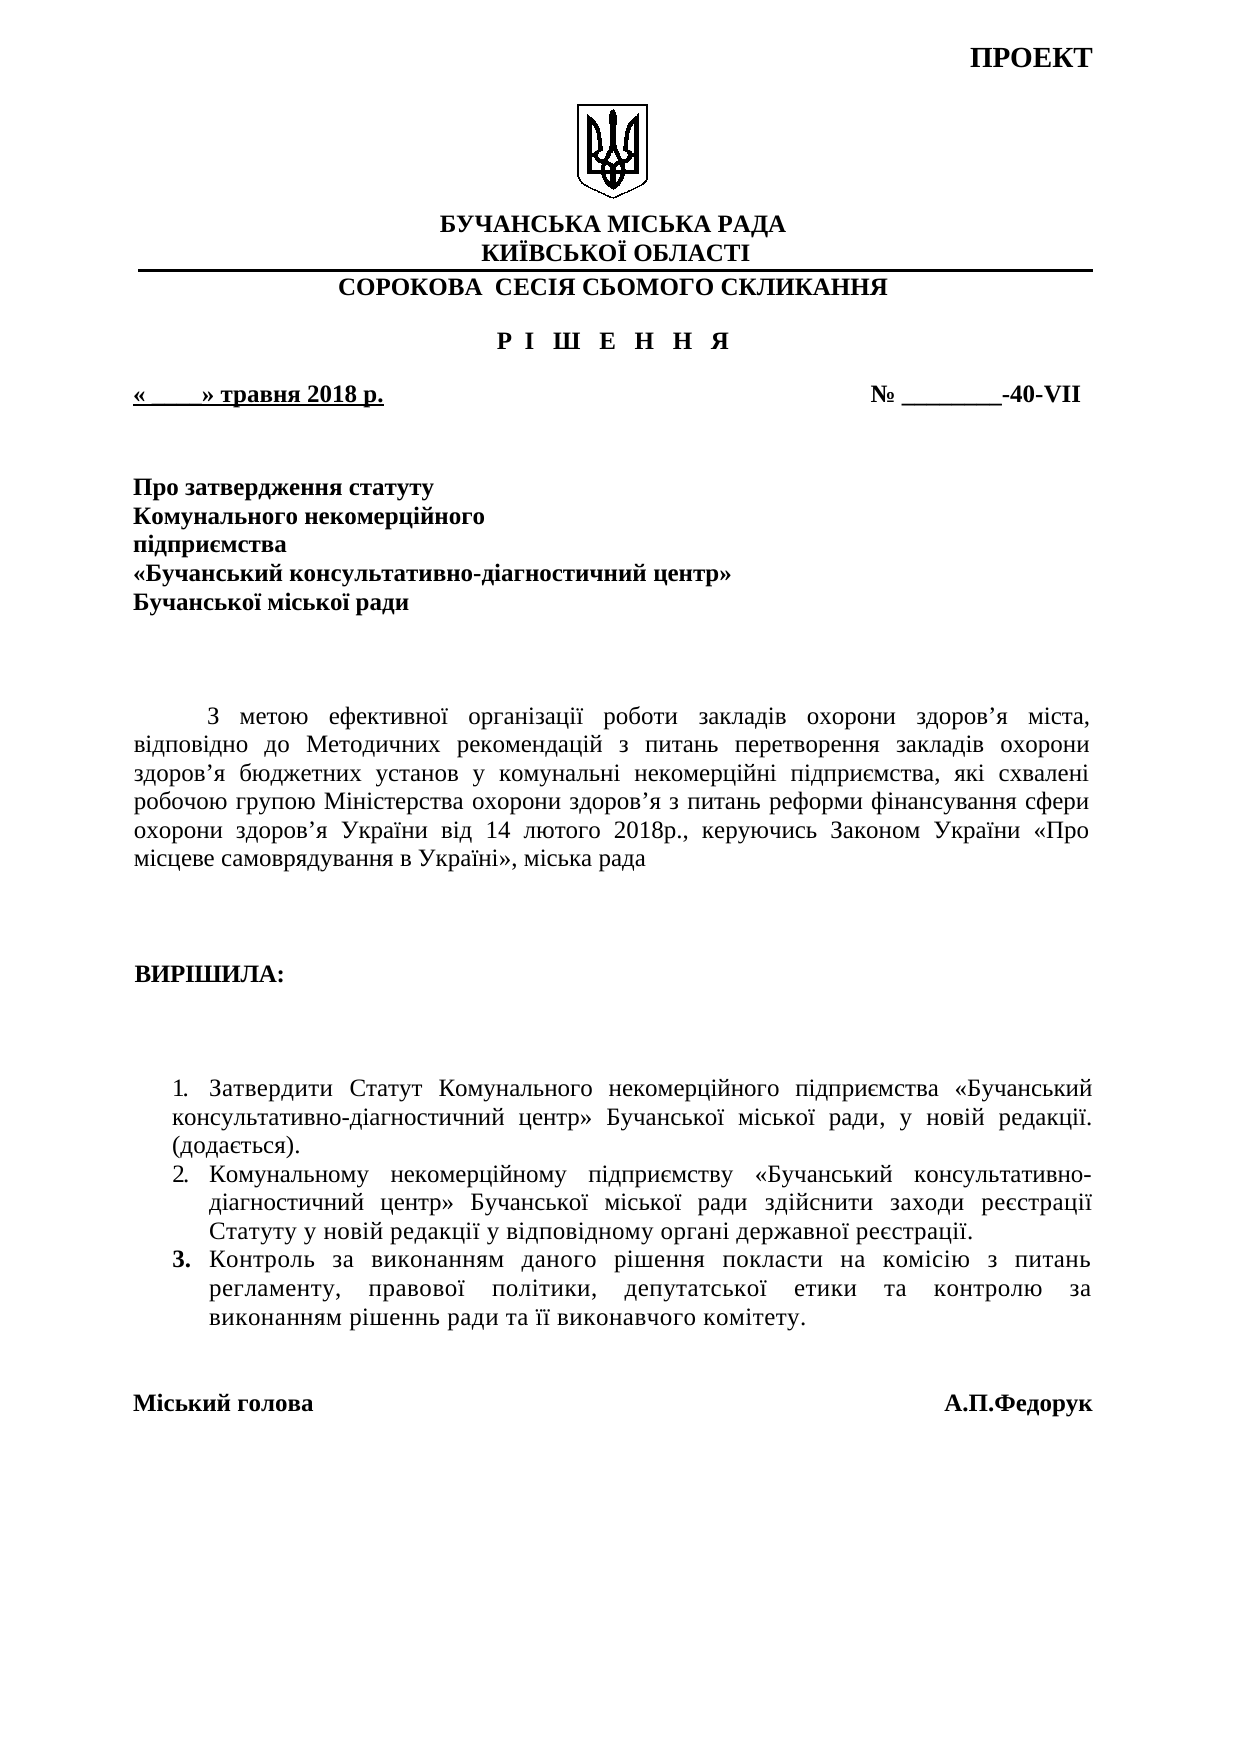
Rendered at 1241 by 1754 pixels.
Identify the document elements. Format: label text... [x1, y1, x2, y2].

text підприємства [133, 529, 1093, 558]
text ВИРІШИЛА: [134, 959, 1093, 988]
text БУЧАНСЬКА МІСЬКА РАДА [133, 209, 1093, 238]
list Комунальному некомерційному підприємству «Бучанський консультативно-діагностичний центр» Бучанської міської ради здійснити заходи реєстрації Статуту у новій редакції у відповідному органі державної реєстрації. [172, 1159, 1093, 1245]
text Комунального некомерційного [133, 501, 1093, 529]
text «Бучанський консультативно-діагностичний центр» [133, 558, 1093, 587]
subtitle КИЇВСЬКОЇ ОБЛАСТІ [138, 238, 1093, 269]
subtitle « ____» травня 2018 р. № ________-40-VII [133, 379, 1093, 408]
subtitle ПРОЕКТ [133, 40, 1093, 73]
list Контроль за виконанням даного рішення покласти на комісію з питань регламенту, правової політики, депутатської етики та контролю за виконанням рішеннь ради та її виконавчого комітету. [172, 1245, 1093, 1331]
text Бучанської міської ради [133, 587, 1093, 616]
text Про затвердження статуту [133, 472, 1093, 501]
subtitle Р І Ш Е Н Н Я [133, 326, 1093, 354]
text Міський голова А.П.Федорук [133, 1388, 1093, 1417]
text З метою ефективної організації роботи закладів охорони здоров’я міста, відповідно до Методичних рекомендацій з питань перетворення закладів охорони здоров’я бюджетних установ у комунальні некомерційні підприємства, які схвалені робочою групою Міністерства охорони здоров’я з питань реформи фінансування сфери охорони здоров’я України від 14 лютого 2018р., керуючись Законом України «Про місцеве самоврядування в Україні», міська рада [133, 701, 1090, 873]
text СОРОКОВА СЕСІЯ СЬОМОГО СКЛИКАННЯ [133, 272, 1093, 301]
list Затвердити Статут Комунального некомерційного підприємства «Бучанський консультативно-діагностичний центр» Бучанської міської ради, у новій редакції. (додається). [172, 1074, 1093, 1159]
